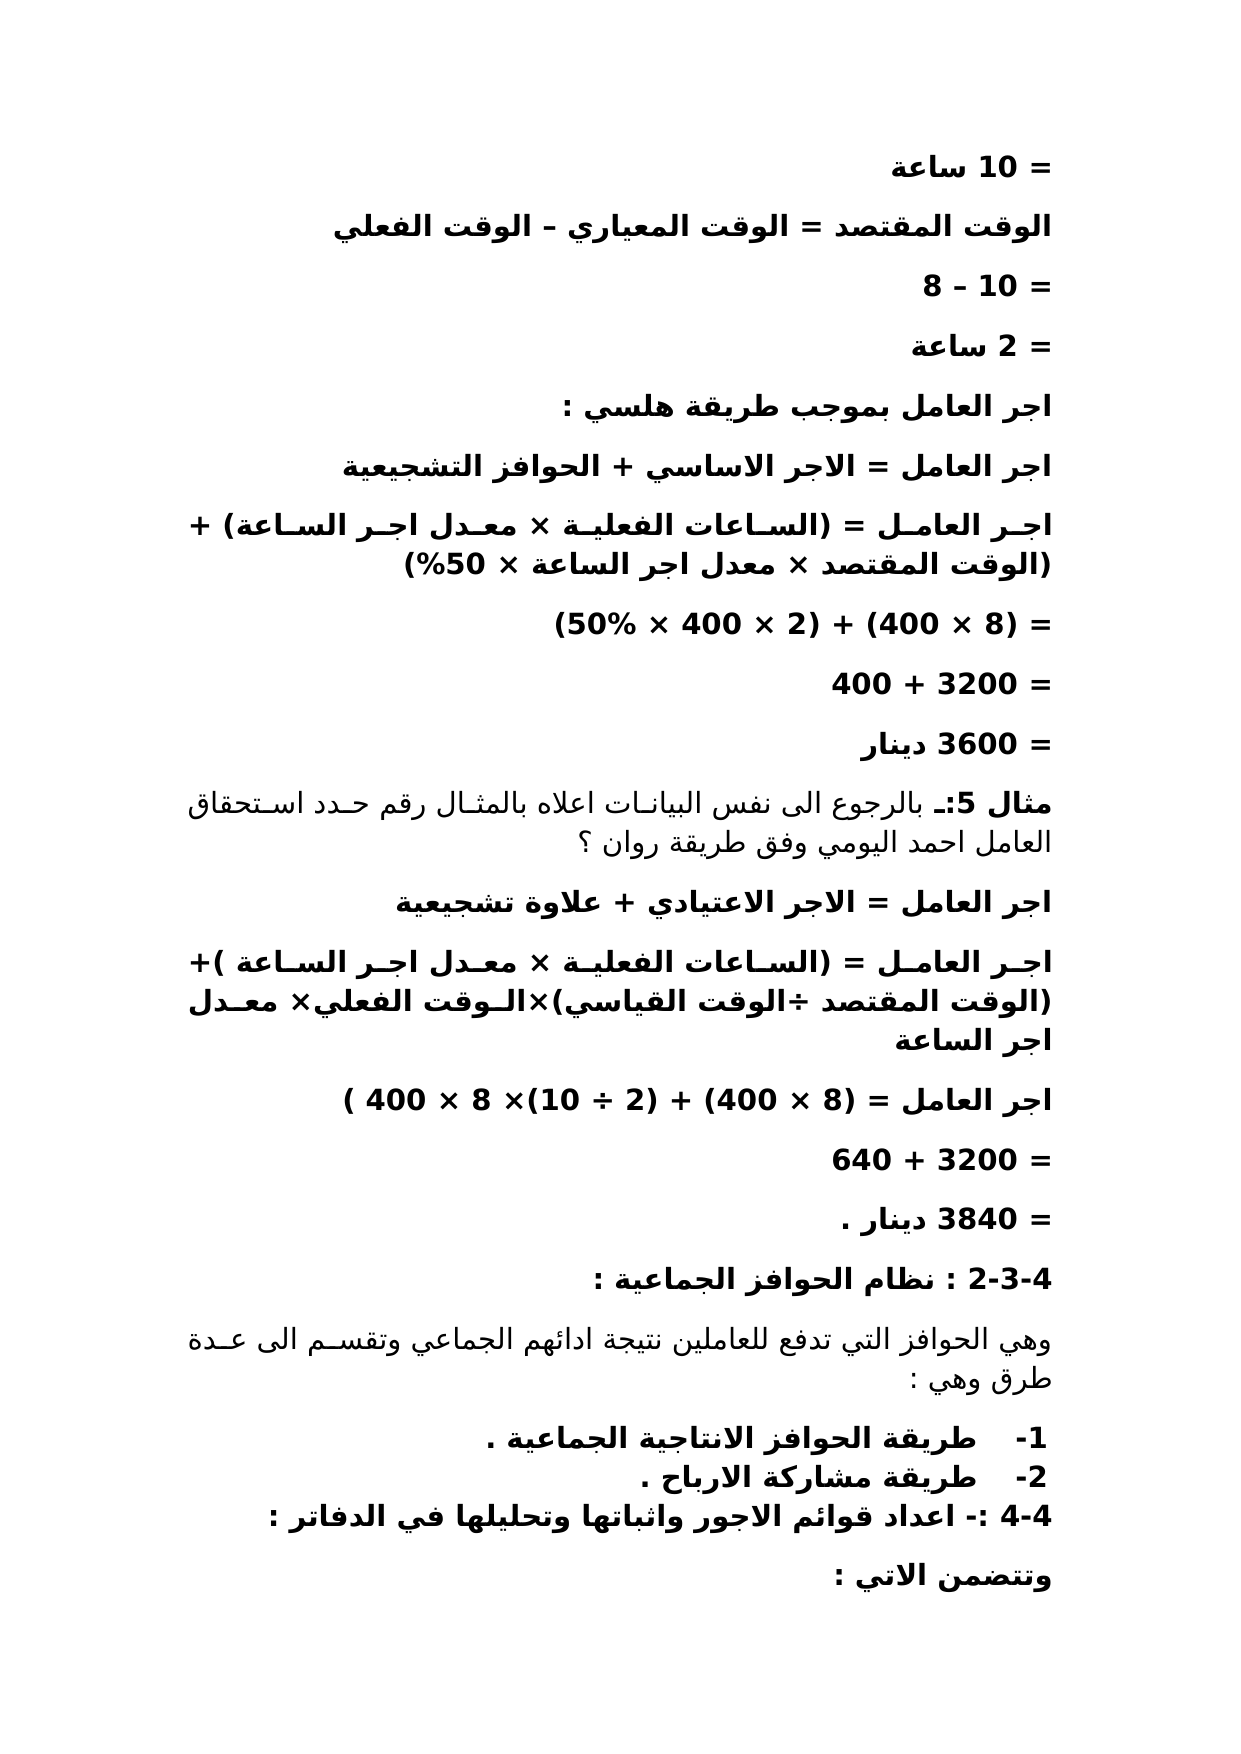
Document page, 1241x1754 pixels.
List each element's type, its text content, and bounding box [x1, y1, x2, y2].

text = 3200 + 640 [187, 1143, 1053, 1177]
text = 3840 دينار . [187, 1203, 1053, 1237]
text 4-4 :- اعداد قوائم الاجور واثباتها وتحليلها في الدفاتر : [187, 1499, 1053, 1533]
text = 10 – 8 [187, 269, 1053, 303]
text اجر العامل = (8 × 400) + (2 ÷ 10)× 8 × 400 ) [187, 1083, 1053, 1117]
text اجر العامل = الاجر الاساسي + الحوافز التشجيعية [187, 449, 1053, 483]
text اجر العامل = (الساعات الفعلية × معدل اجر الساعة )+ (الوقت المقتصد ÷الوقت القياسي)×الوقت الفعلي× معدل اجر الساعة [187, 945, 1053, 1057]
text 2-3-4 : نظام الحوافز الجماعية : [187, 1262, 1053, 1296]
text اجر العامل = الاجر الاعتيادي + علاوة تشجيعية [187, 886, 1053, 919]
text = 10 ساعة [187, 150, 1053, 184]
text = (8 × 400) + (2 × 400 × 50%) [187, 607, 1053, 641]
text اجر العامل = (الساعات الفعلية × معدل اجر الساعة) + (الوقت المقتصد × معدل اجر الساعة × 50%) [187, 509, 1053, 582]
text اجر العامل بموجب طريقة هلسي : [187, 389, 1053, 423]
text = 2 ساعة [187, 329, 1053, 363]
text = 3200 + 400 [187, 667, 1053, 701]
list طريقة الحوافز الانتاجية الجماعية . [187, 1421, 1015, 1455]
list طريقة مشاركة الارباح . [187, 1460, 1015, 1494]
text وهي الحوافز التي تدفع للعاملين نتيجة ادائهم الجماعي وتقسم الى عدة طرق وهي : [187, 1322, 1053, 1395]
text الوقت المقتصد = الوقت المعياري – الوقت الفعلي [187, 210, 1053, 244]
text = 3600 دينار [187, 727, 1053, 761]
text مثال 5: بالرجوع الى نفس البيانات اعلاه بالمثال رقم حدد استحقاق العامل احمد اليومي وفق طريقة روان ؟ [187, 787, 1053, 860]
text وتتضمن الاتي : [187, 1559, 1053, 1593]
